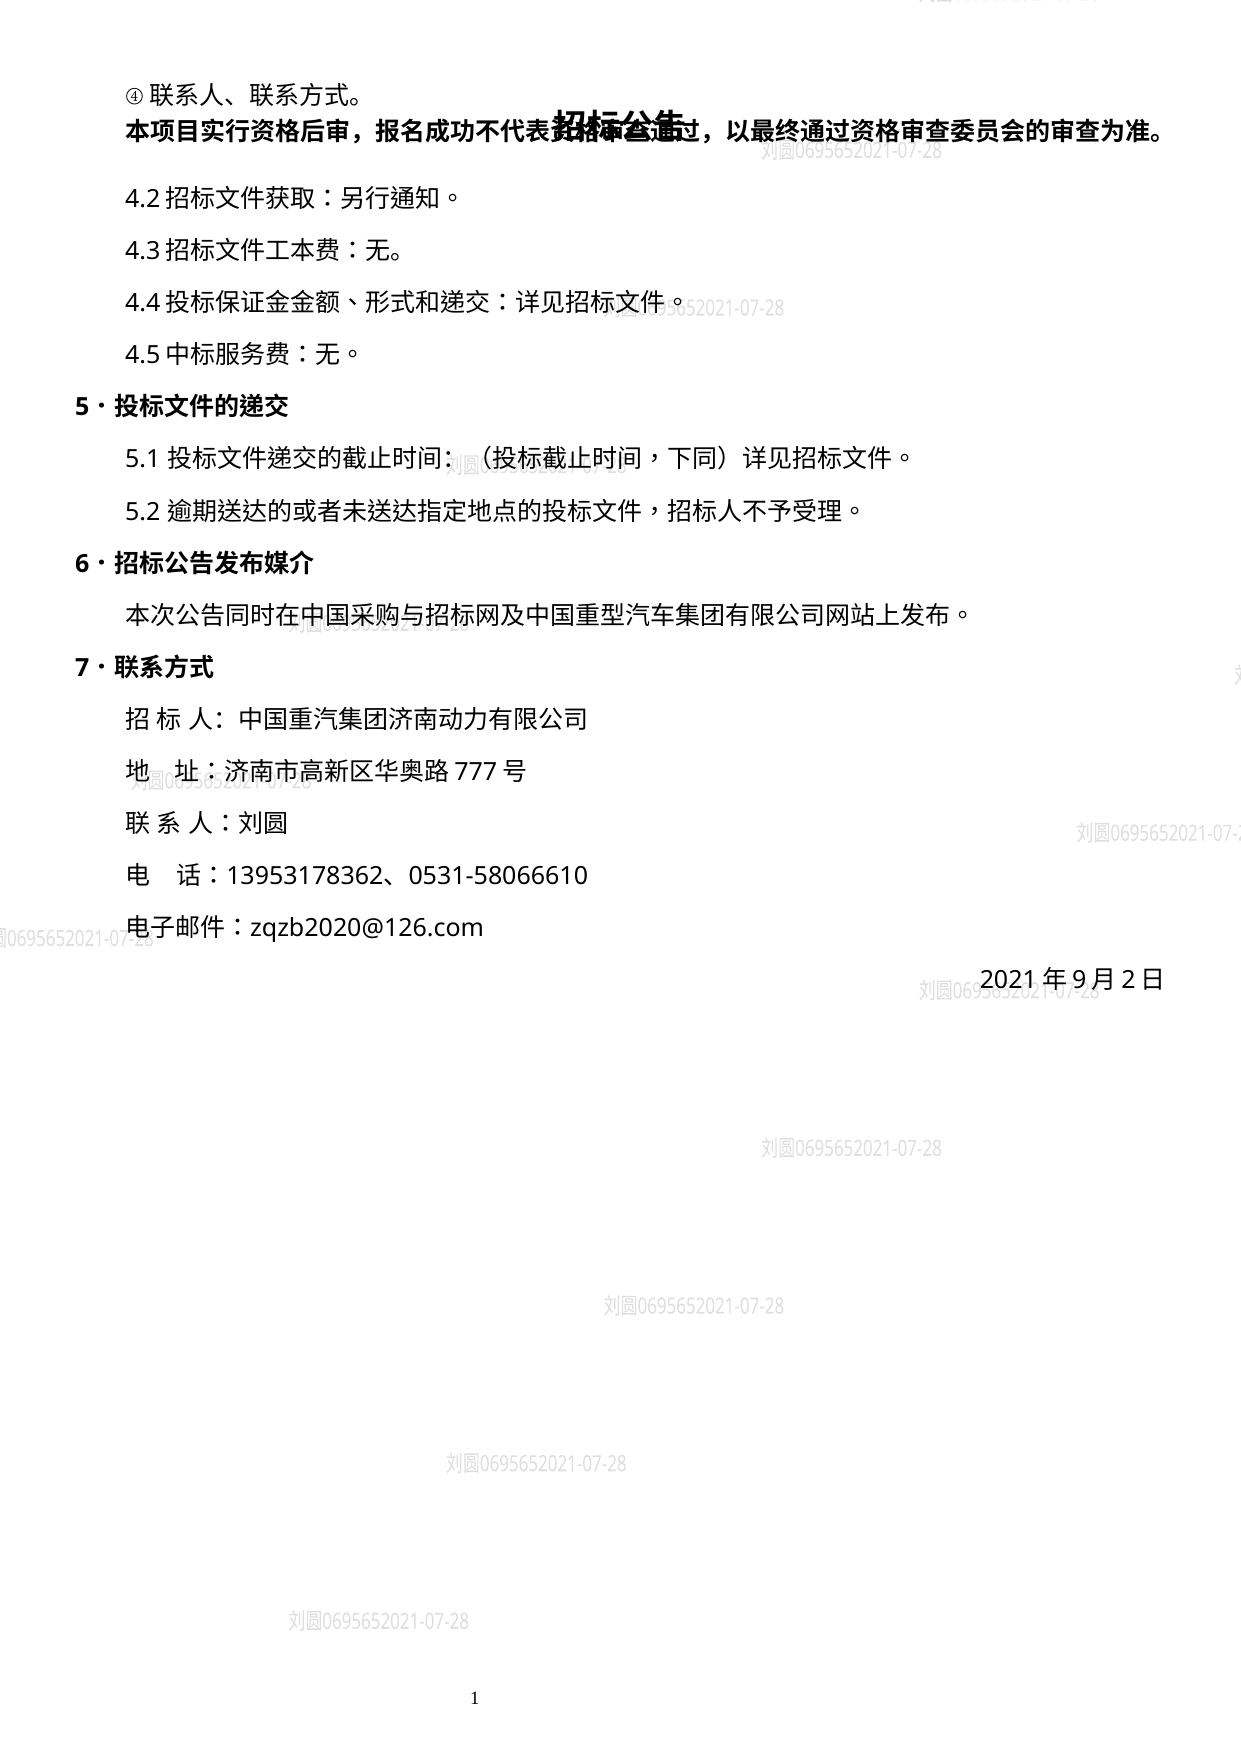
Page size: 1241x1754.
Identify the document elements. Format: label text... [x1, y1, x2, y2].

text 地 址：济南市高新区华奥路777号 [75, 739, 1165, 791]
text 4.2招标文件获取：另行通知。 [75, 166, 1165, 218]
text 4.5中标服务费：无。 [75, 322, 1165, 374]
text 5．投标文件的递交 [75, 374, 1165, 426]
text 电 话：13953178362、0531-58066610 [75, 843, 1165, 895]
text 联 系 人：刘圆 [75, 791, 1165, 843]
text 本次公告同时在中国采购与招标网及中国重型汽车集团有限公司网站上发布。 [75, 582, 1165, 634]
text 5.2 逾期送达的或者未送达指定地点的投标文件，招标人不予受理。 [75, 478, 1165, 530]
text ④联系人、联系方式。 [75, 75, 1165, 111]
text 7．联系方式 [75, 634, 1165, 687]
text 6．招标公告发布媒介 [75, 530, 1165, 582]
text 本项目实行资格后审，报名成功不代表资格审查通过，以最终通过资格审查委员会的审查为准。 [75, 111, 1165, 148]
text 2021年9月2日 [75, 947, 1165, 999]
text 5.1 投标文件递交的截止时间：（投标截止时间，下同）详见招标文件。 [75, 426, 1165, 478]
text 4.4投标保证金金额、形式和递交：详见招标文件。 [75, 270, 1165, 322]
text 电子邮件：zqzb2020@126.com [75, 895, 1165, 947]
text 4.3招标文件工本费：无。 [75, 218, 1165, 270]
text 招 标 人：中国重汽集团济南动力有限公司 [75, 687, 1165, 739]
